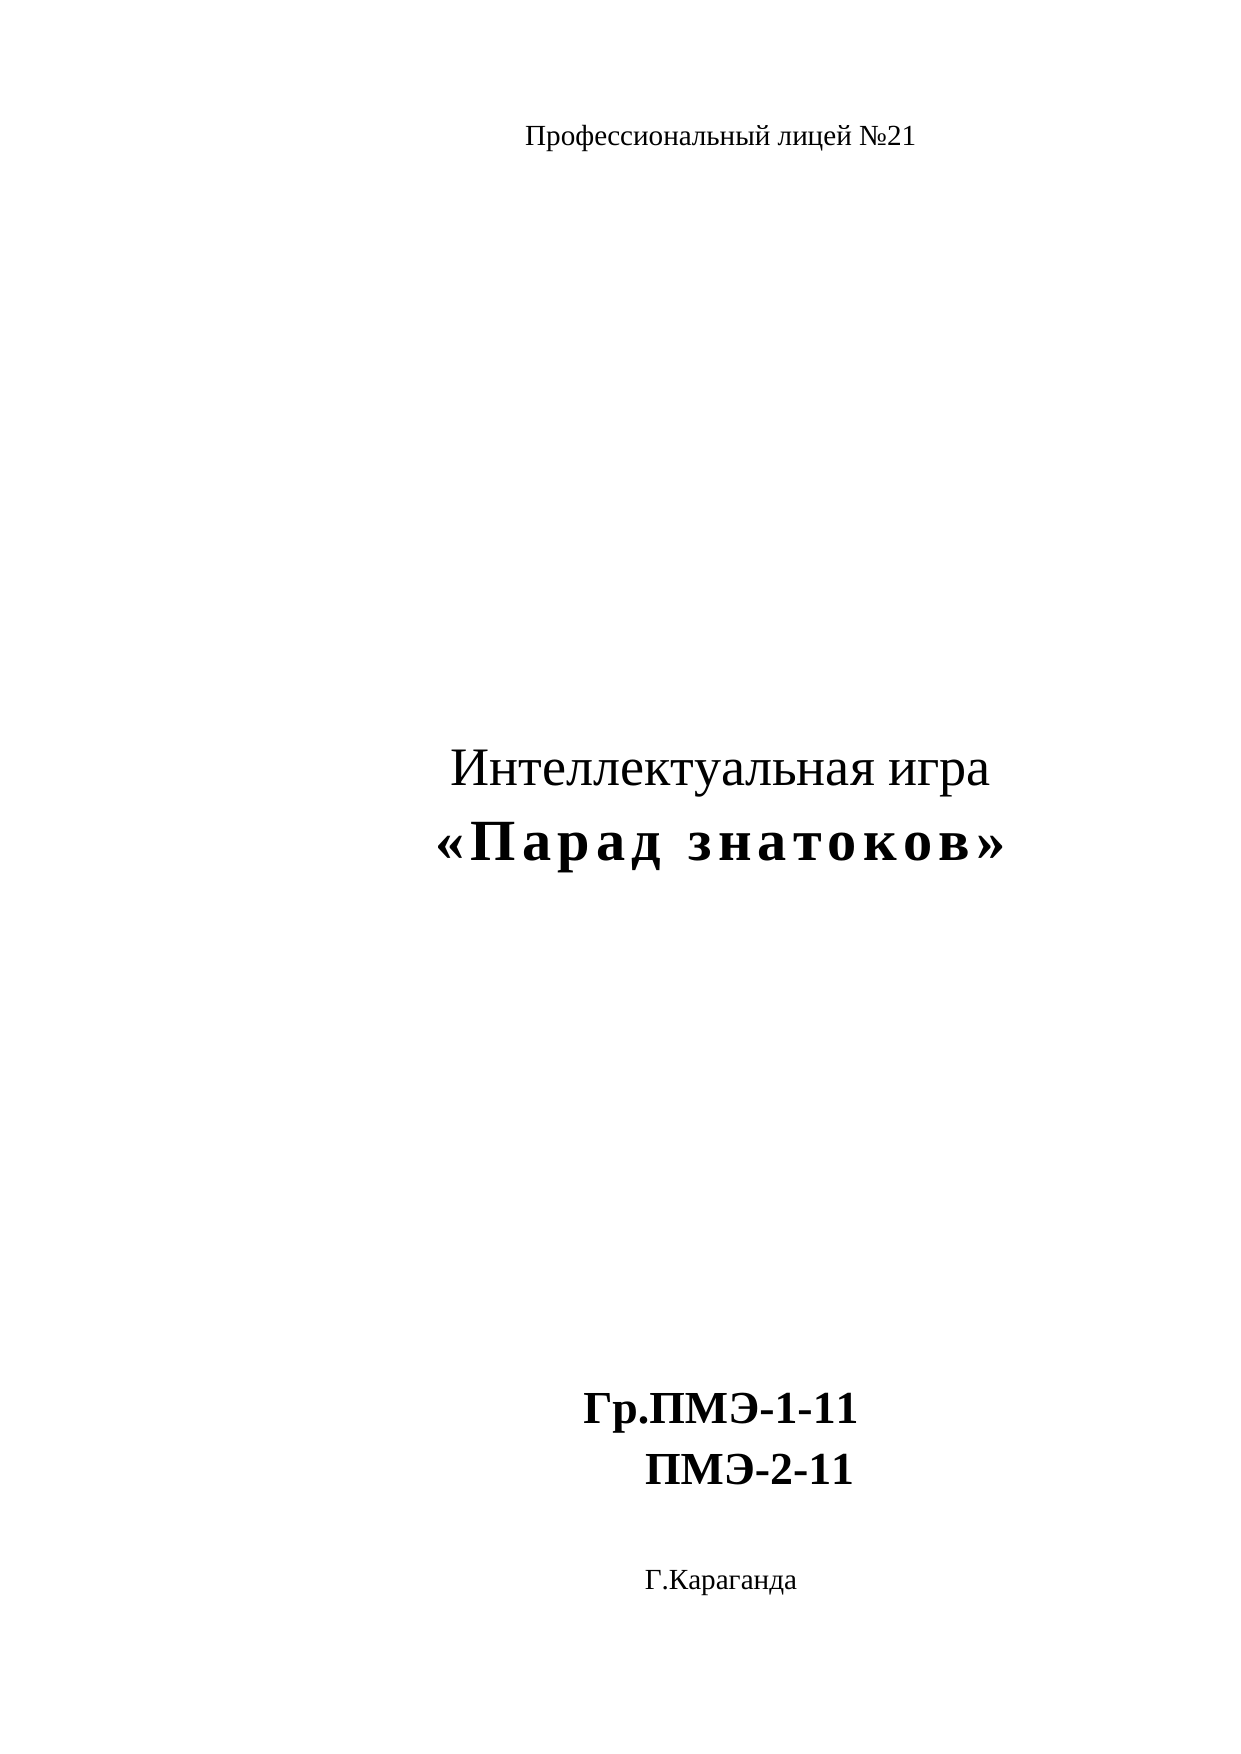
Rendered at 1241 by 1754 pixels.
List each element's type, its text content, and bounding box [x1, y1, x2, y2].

list Профессиональный лицей №21 [290, 118, 1152, 152]
list ПМЭ-2-11 [290, 1441, 1152, 1494]
list Г.Караганда [290, 1562, 1152, 1596]
list Гр.ПМЭ-1-11 [290, 1381, 1152, 1434]
list «Парад знатоков» [290, 806, 1152, 873]
list Интеллектуальная игра [290, 735, 1152, 797]
